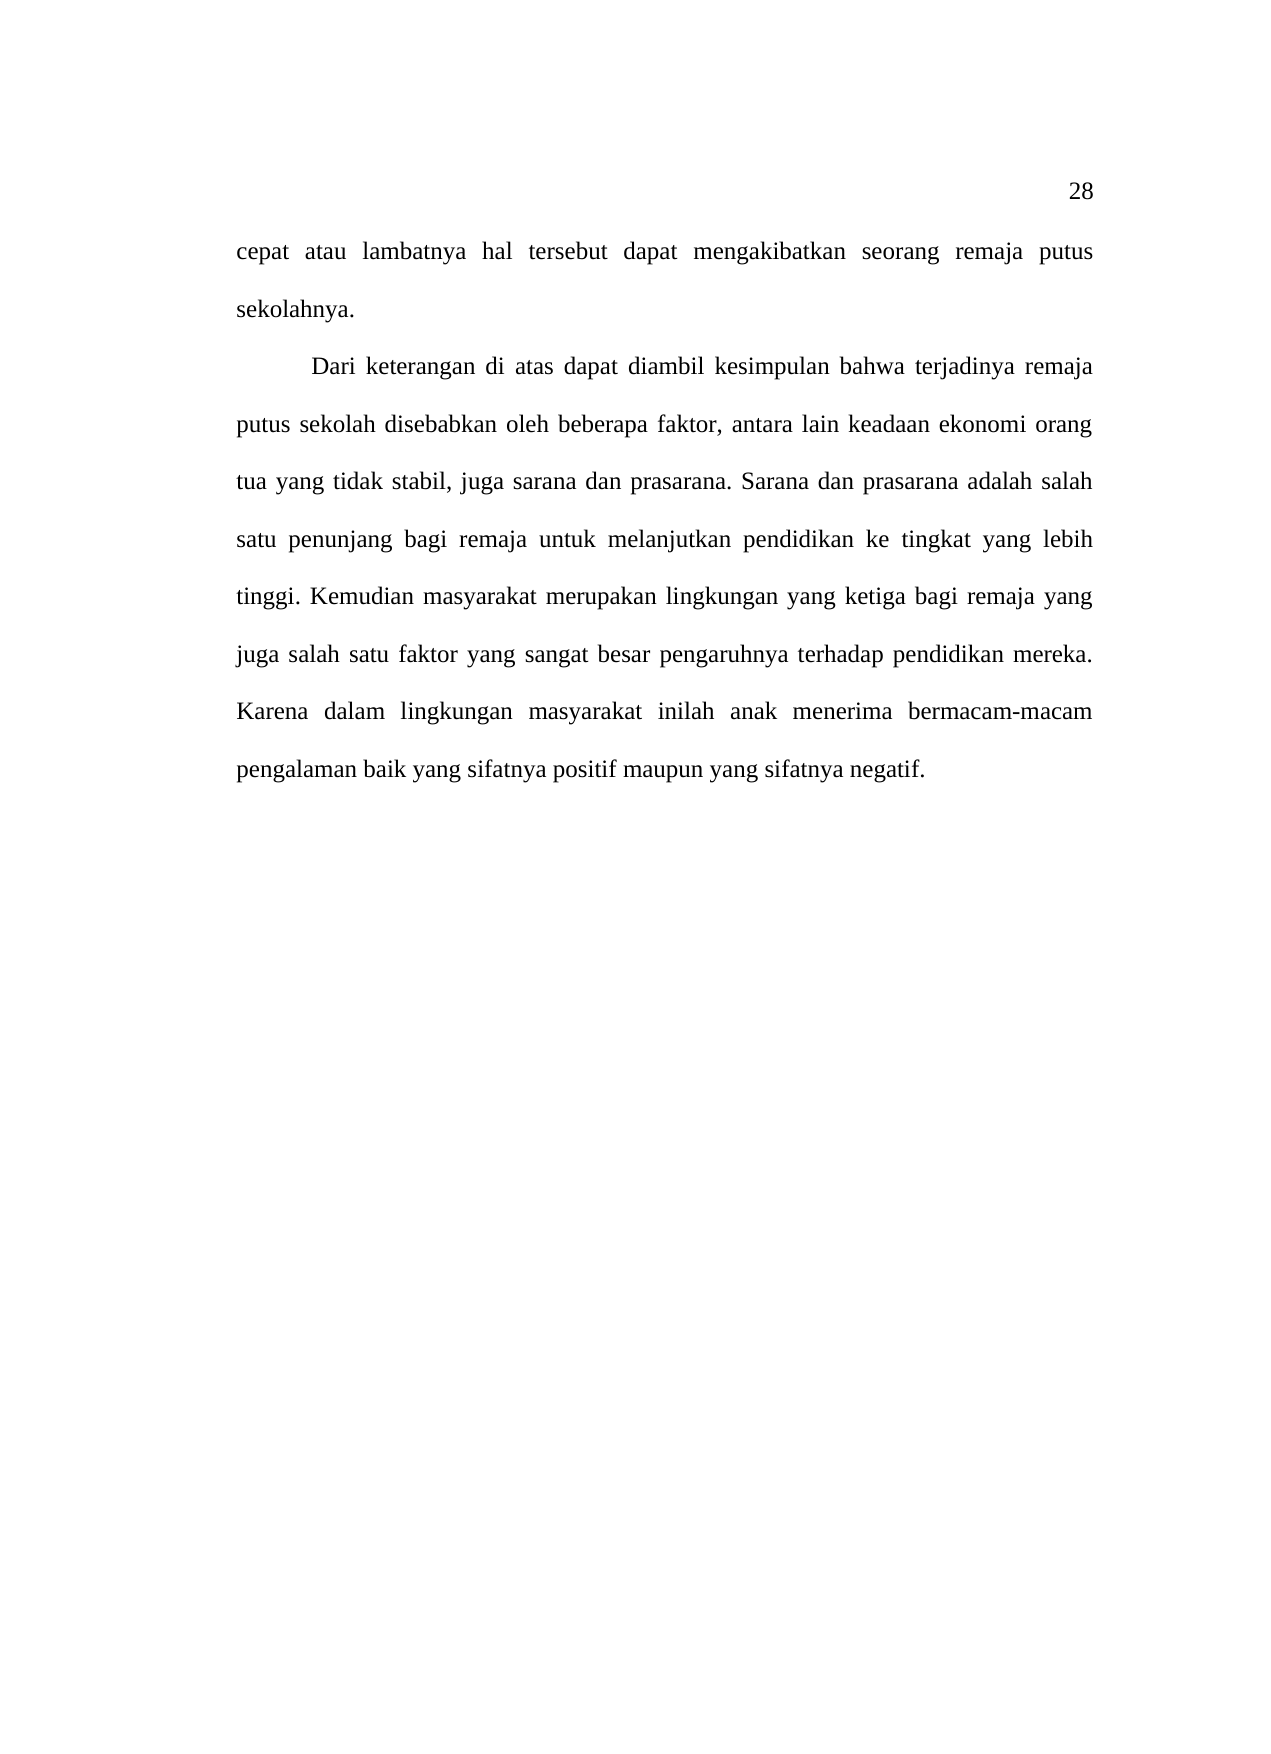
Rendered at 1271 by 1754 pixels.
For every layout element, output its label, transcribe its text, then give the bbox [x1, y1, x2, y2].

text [236, 236, 1094, 322]
text Dari keterangan di atas dapat diambil kesimpulan bahwa terjadinya remaja putus sekolah disebabkan oleh beberapa faktor, antara lain keadaan ekonomi orang tua yang tidak stabil, juga sarana dan prasarana. Sarana dan prasarana adalah salah satu penunjang bagi remaja untuk melanjutkan pendidikan ke tingkat yang lebih tinggi. Kemudian masyarakat merupakan lingkungan yang ketiga bagi remaja yang juga salah satu faktor yang sangat besar pengaruhnya terhadap pendidikan mereka. Karena dalam lingkungan masyarakat inilah anak menerima bermacam-macam pengalaman baik yang sifatnya positif maupun yang sifatnya negatif. [236, 351, 1094, 782]
